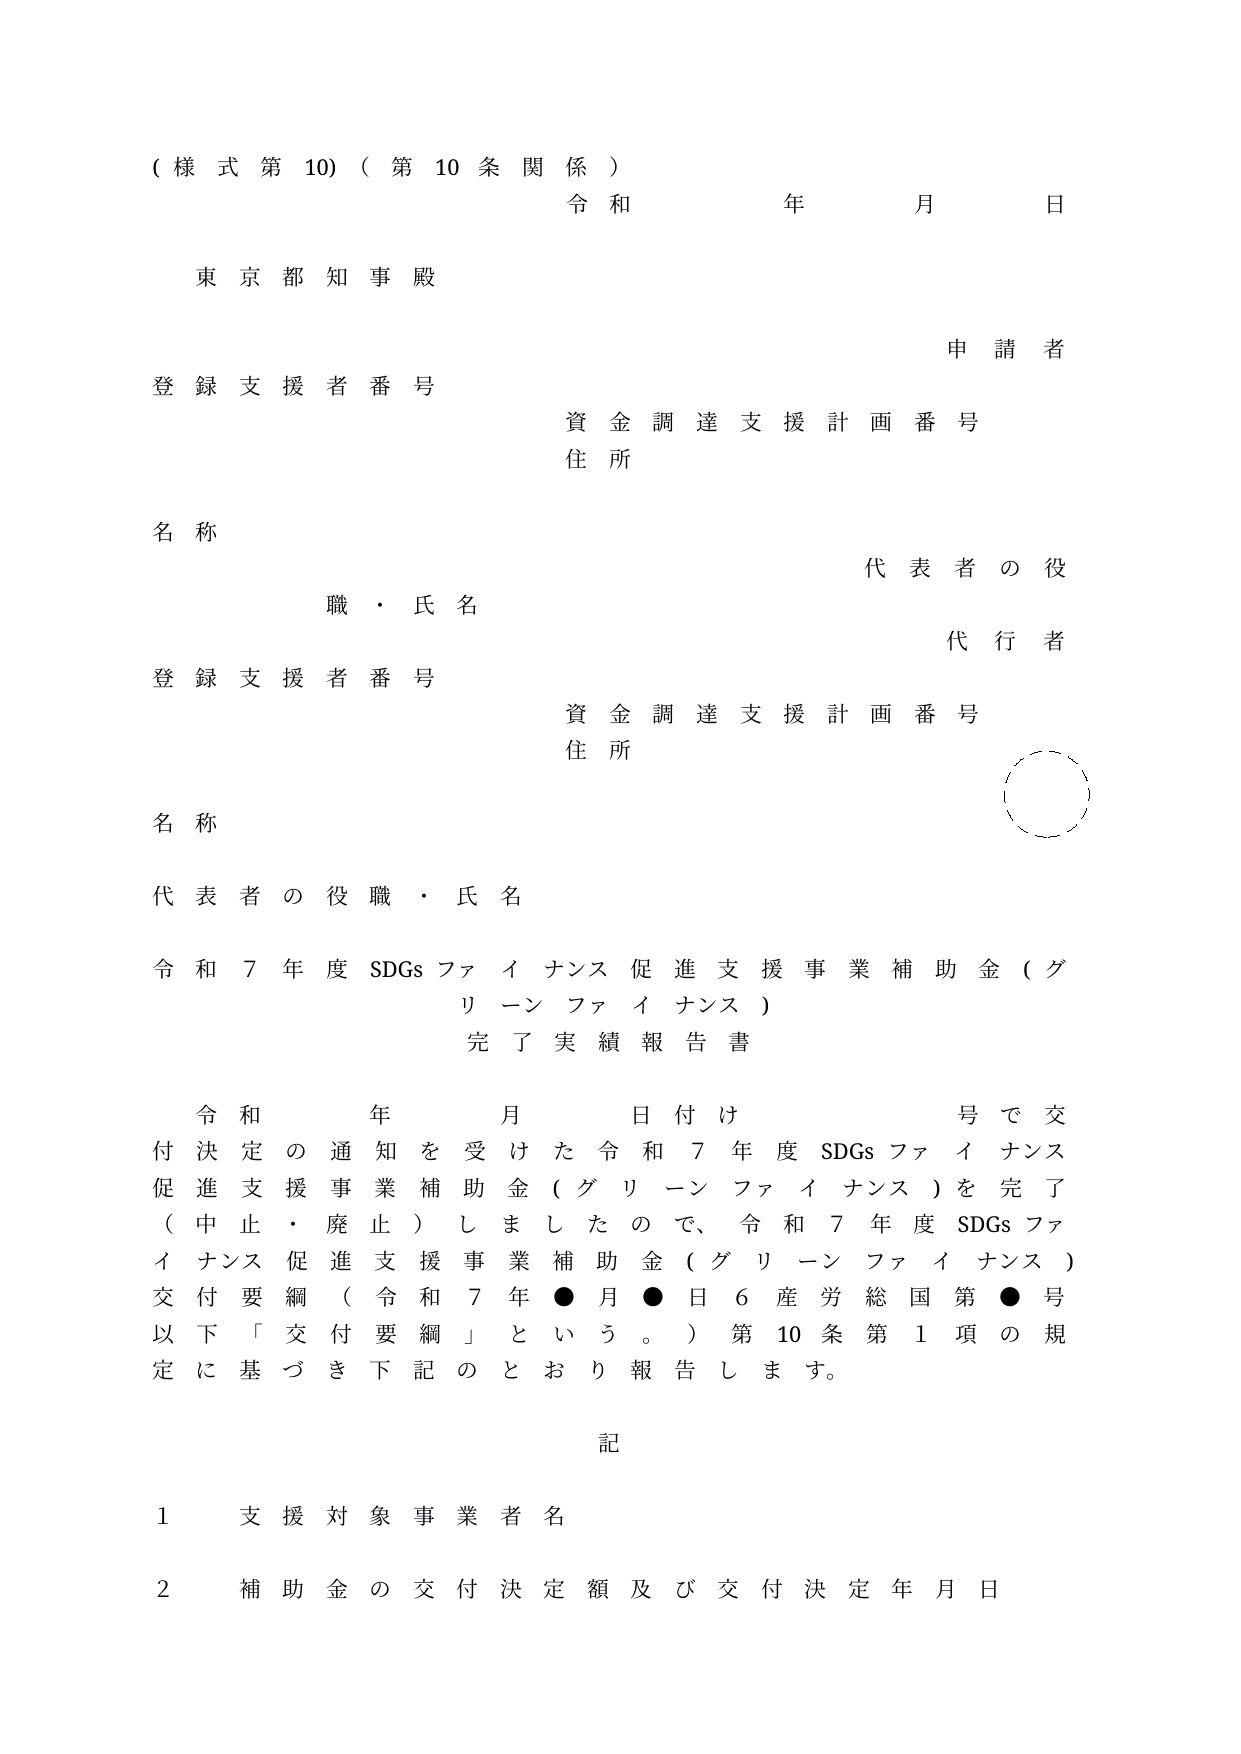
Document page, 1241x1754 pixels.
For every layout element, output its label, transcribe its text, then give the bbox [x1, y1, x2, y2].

text ２ 補助金の交付決定額及び交付決定年月日 [152, 1570, 1088, 1606]
text 記 [152, 1424, 1088, 1460]
text 代表者の役職・氏名 [317, 549, 1088, 622]
text 資金調達支援計画番号 [152, 403, 1088, 439]
text １ 支援対象事業者名 [152, 1497, 1088, 1533]
text 令和 年 月 日付け 号で交付決定の通知を受けた令和７年度SDGsファイナンス促進支援事業補助金(グリーンファイナンス)を完了（中止・廃止）しましたので、令和７年度SDGsファイナンス促進支援事業補助金(グリーンファイナンス)交付要綱（令和７年●月●日６産労総国第●号。以下「交付要綱」という。）第10条第１項の規定に基づき下記のとおり報告します。 [152, 1096, 1088, 1387]
text 住所 [152, 731, 1088, 768]
text 申請者 登録支援者番号 [152, 330, 1088, 403]
text 住所 [152, 439, 1088, 476]
text 令和７年度SDGsファイナンス促進支援事業補助金(グリーンファイナンス) [152, 950, 1088, 1023]
text 名称 [152, 476, 1088, 549]
text 代行者 登録支援者番号 [152, 622, 1088, 695]
text 東京都知事殿 [152, 257, 1088, 294]
text 代表者の役職・氏名 [152, 841, 1088, 913]
text 名称 [152, 768, 1088, 841]
text 資金調達支援計画番号 [152, 695, 1088, 731]
text 令和 年 月 日 [152, 184, 1088, 221]
text 完了実績報告書 [152, 1023, 1088, 1059]
text (様式第10)（第10条関係） [152, 148, 1088, 184]
